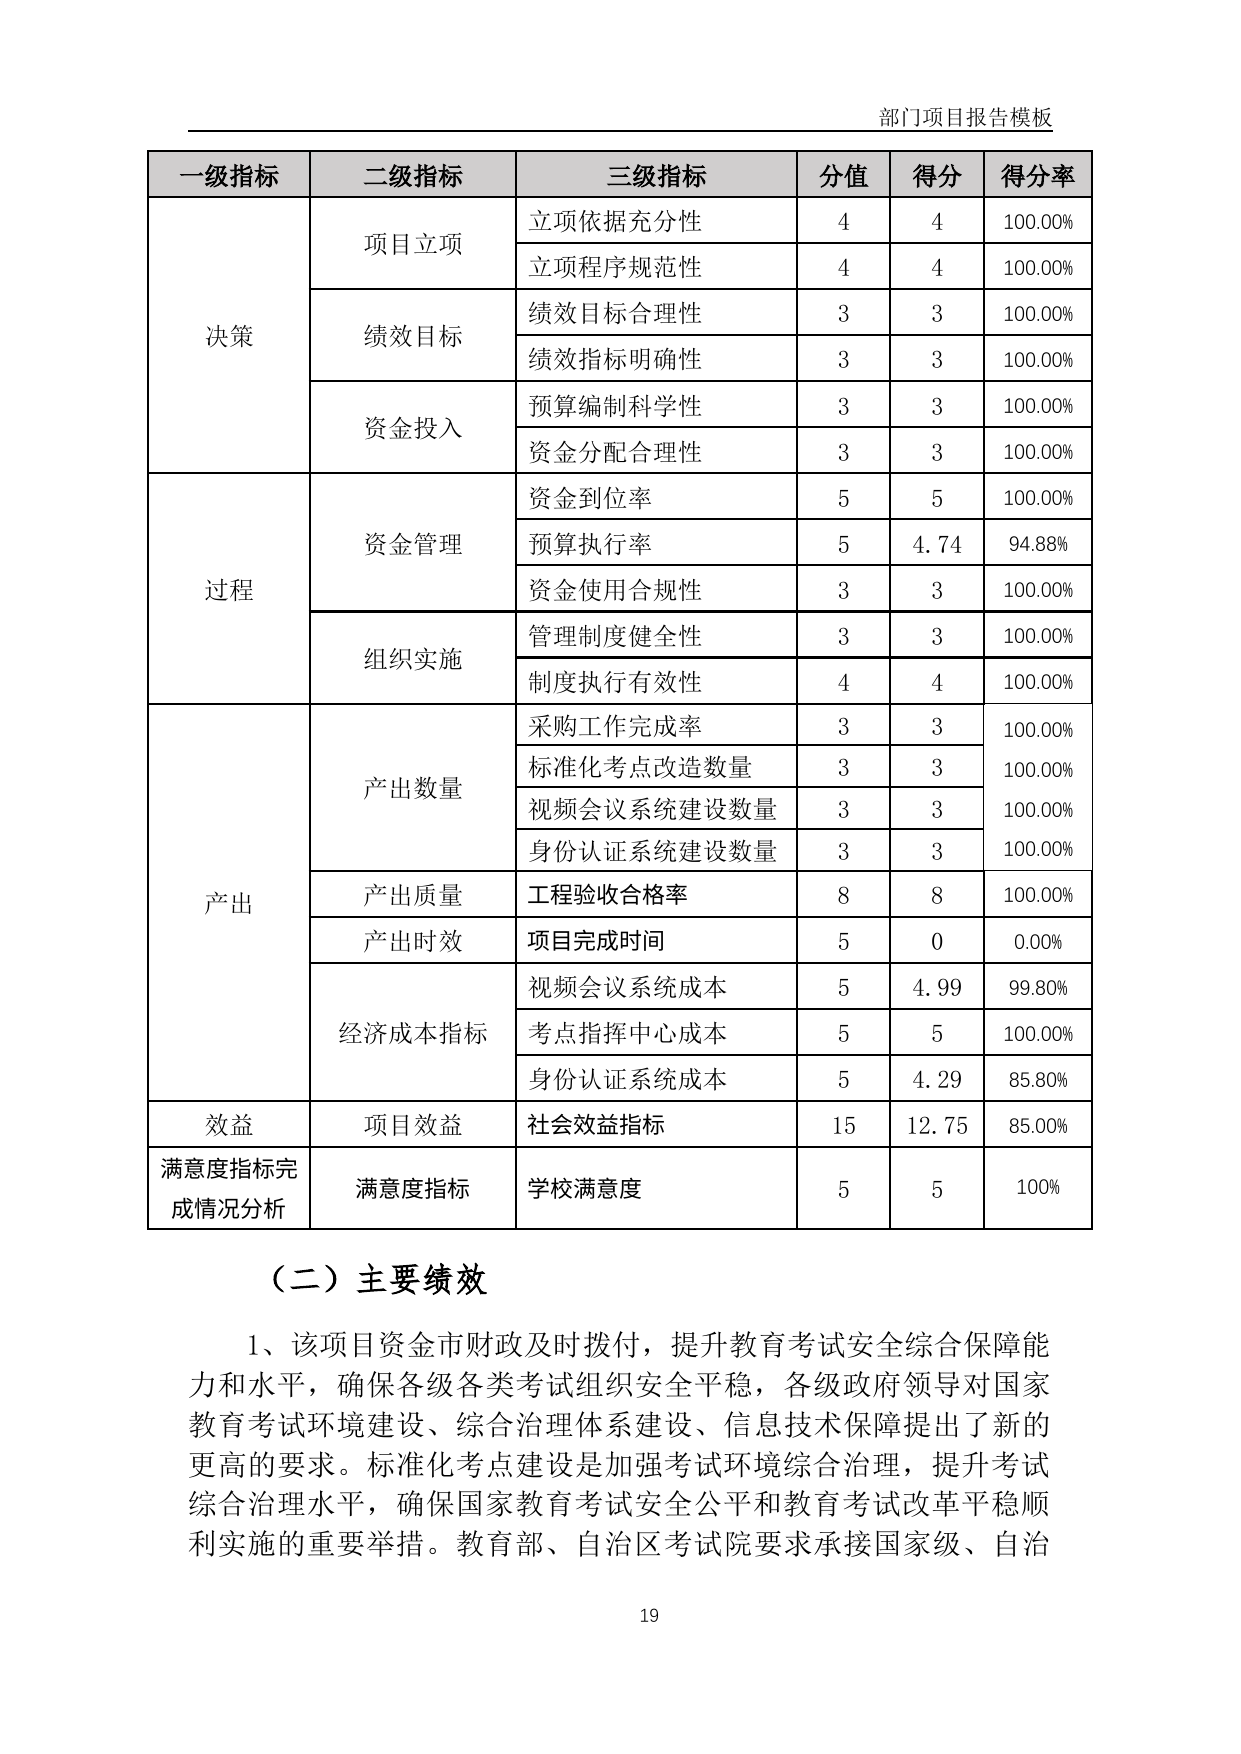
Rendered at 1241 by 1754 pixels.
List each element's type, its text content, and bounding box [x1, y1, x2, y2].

table_cell 3 [798, 382, 889, 426]
table_cell 5 [891, 1148, 983, 1227]
table_cell 3 [891, 382, 983, 426]
table_cell 预算编制科学性 [517, 382, 796, 426]
table_cell 3 [891, 566, 983, 610]
table_cell 4.74 [891, 520, 983, 564]
table_cell 绩效指标明确性 [517, 336, 796, 380]
table_cell 绩效目标 [311, 290, 515, 380]
table_cell 5 [891, 474, 983, 518]
table_cell 5 [798, 964, 889, 1008]
table_cell 效益 [149, 1102, 309, 1146]
table_cell 4 [891, 659, 983, 702]
table_cell 94.88% [985, 520, 1091, 564]
table_cell 3 [798, 566, 889, 610]
table_cell 产出时效 [311, 918, 515, 962]
table_cell 8 [798, 872, 889, 916]
table_header 三级指标 [517, 152, 796, 196]
table_cell 100.00% [985, 336, 1091, 380]
table_cell 0 [891, 918, 983, 962]
table_header 一级指标 [149, 152, 309, 196]
table_cell 3 [891, 830, 983, 869]
table_header 分值 [798, 152, 889, 196]
table_cell 视频会议系统成本 [517, 964, 796, 1008]
table_cell 100.00% [985, 613, 1091, 656]
table_cell 4 [798, 659, 889, 702]
table_cell 100.00% 100.00% 100.00% 100.00% [984, 704, 1092, 869]
table_cell 立项依据充分性 [517, 198, 796, 242]
table_cell 3 [891, 788, 983, 828]
table_cell 3 [798, 788, 889, 828]
table_cell 99.80% [985, 964, 1091, 1008]
table_cell 经济成本指标 [311, 964, 515, 1100]
table_cell 15 [798, 1102, 889, 1146]
table_cell 12.75 [891, 1102, 983, 1146]
table_cell 决策 [149, 198, 309, 472]
table_cell 100.00% [985, 474, 1091, 518]
table_cell 4.99 [891, 964, 983, 1008]
table_cell 3 [798, 830, 889, 869]
table_cell 100.00% [985, 428, 1091, 472]
table_cell 项目立项 [311, 198, 515, 288]
table_cell 项目完成时间 [517, 918, 796, 962]
table_cell 3 [891, 336, 983, 380]
table_cell 3 [798, 613, 889, 656]
table_header 得分率 [985, 152, 1091, 196]
table_cell 立项程序规范性 [517, 244, 796, 288]
table_cell 资金管理 [311, 474, 515, 610]
table_cell 100.00% [985, 871, 1091, 916]
table_cell 5 [891, 1010, 983, 1054]
table_cell 制度执行有效性 [517, 659, 796, 702]
table_cell 视频会议系统建设数量 [517, 788, 796, 828]
table_cell 3 [798, 746, 889, 786]
table_cell 3 [798, 336, 889, 380]
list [187, 1323, 1053, 1562]
table_cell 产出 [149, 705, 309, 1100]
table_cell 3 [891, 746, 983, 786]
table_cell 4 [891, 244, 983, 288]
table_cell 100.00% [985, 290, 1091, 334]
table_cell 3 [891, 613, 983, 656]
table_cell 3 [798, 705, 889, 744]
table_cell 5 [798, 520, 889, 564]
table_cell 3 [891, 705, 983, 744]
table_cell 预算执行率 [517, 520, 796, 564]
table_cell 4 [891, 198, 983, 242]
table_cell 绩效目标合理性 [517, 290, 796, 334]
table_cell 产出数量 [311, 705, 515, 869]
table_cell 4 [798, 198, 889, 242]
table_cell 资金使用合规性 [517, 566, 796, 610]
table_cell 身份认证系统成本 [517, 1056, 796, 1100]
table_cell 4.29 [891, 1056, 983, 1100]
table_cell 管理制度健全性 [517, 613, 796, 656]
table_cell 100.00% [985, 659, 1091, 702]
table_cell 资金投入 [311, 382, 515, 472]
table_cell 4 [798, 244, 889, 288]
table_cell 身份认证系统建设数量 [517, 830, 796, 869]
table_cell 过程 [149, 474, 309, 702]
table_header 得分 [891, 152, 983, 196]
table_cell 社会效益指标 [517, 1102, 796, 1146]
table_header 二级指标 [311, 152, 515, 196]
table_cell 5 [798, 1010, 889, 1054]
table_cell 3 [891, 428, 983, 472]
table_cell 采购工作完成率 [517, 705, 796, 744]
table_cell 产出质量 [311, 872, 515, 916]
table_cell 85.80% [985, 1056, 1091, 1100]
table_cell 3 [798, 428, 889, 472]
subtitle （二）主要绩效 [187, 1257, 1053, 1296]
table_cell 5 [798, 918, 889, 962]
table_cell 100.00% [985, 1010, 1091, 1054]
table_cell 100.00% [985, 382, 1091, 426]
table_cell 0.00% [985, 918, 1091, 962]
table_cell 资金到位率 [517, 474, 796, 518]
table_cell 100.00% [985, 198, 1091, 242]
table_cell 85.00% [985, 1102, 1091, 1146]
table_cell 学校满意度 [517, 1148, 796, 1227]
table_cell 100.00% [985, 244, 1091, 288]
table_cell 8 [891, 872, 983, 916]
table_cell 5 [798, 1056, 889, 1100]
table_cell 满意度指标 [311, 1148, 515, 1227]
table_cell 工程验收合格率 [517, 872, 796, 916]
table_cell 考点指挥中心成本 [517, 1010, 796, 1054]
table_cell 3 [891, 290, 983, 334]
table_cell 标准化考点改造数量 [517, 746, 796, 786]
table_cell 项目效益 [311, 1102, 515, 1146]
table_cell 5 [798, 474, 889, 518]
table_cell 100.00% [985, 566, 1091, 610]
table_cell 组织实施 [311, 613, 515, 702]
table_cell 5 [798, 1148, 889, 1227]
table_cell 资金分配合理性 [517, 428, 796, 472]
table_cell 3 [798, 290, 889, 334]
table_cell 100% [985, 1148, 1091, 1227]
table_cell 满意度指标完成情况分析 [149, 1148, 309, 1227]
